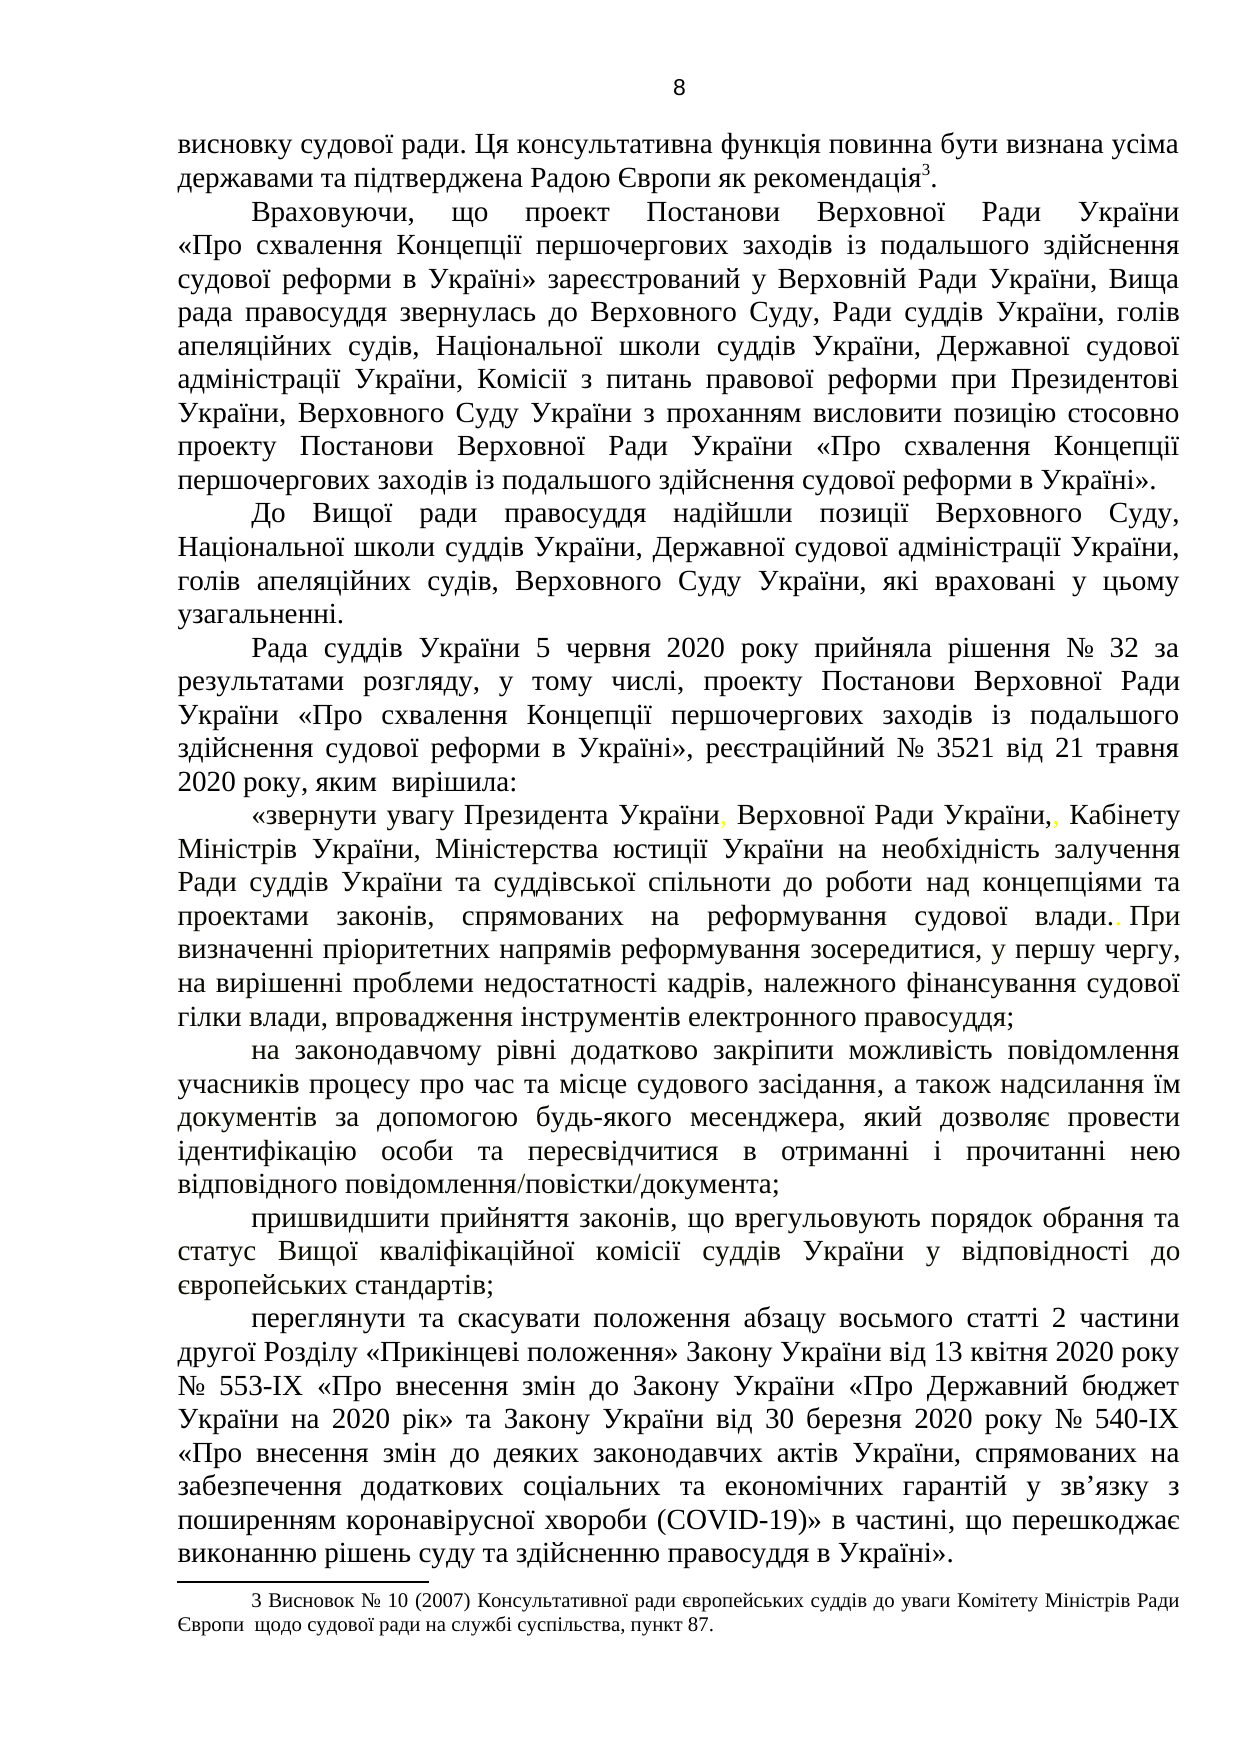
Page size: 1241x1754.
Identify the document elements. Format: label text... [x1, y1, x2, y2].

text пришвидшити прийняття законів, що врегульовують порядок обрання та статус Вищої кваліфікаційної комісії суддів України у відповідності до європейських стандартів; [177, 1200, 1180, 1301]
text Враховуючи, що проект Постанови Верховної Ради України «Про схвалення Концепції першочергових заходів із подальшого здійснення судової реформи в Україні» зареєстрований у Верховній Ради України, Вища рада правосуддя звернулась до Верховного Суду, Ради суддів України, голів апеляційних судів, Національної школи суддів України, Державної судової адміністрації України, Комісії з питань правової реформи при Президентові України, Верховного Суду України з проханням висловити позицію стосовно проекту Постанови Верховної Ради України «Про схвалення Концепції першочергових заходів із подальшого здійснення судової реформи в Україні». [177, 194, 1180, 496]
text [177, 127, 1180, 194]
text Рада суддів України 5 червня 2020 року прийняла рішення № 32 за результатами розгляду, у тому числі, проекту Постанови Верховної Ради України «Про схвалення Концепції першочергових заходів із подальшого здійснення судової реформи в Україні», реєстраційний № 3521 від 21 травня 2020 року, яким вирішила: [177, 630, 1180, 797]
text «звернути увагу Президента України, Верховної Ради України,, Кабінету Міністрів України, Міністерства юстиції України на необхідність залучення Ради суддів України та суддівської спільноти до роботи над концепціями та проектами законів, спрямованих на реформування судової влади.. При визначенні пріоритетних напрямів реформування зосередитися, у першу чергу, на вирішенні проблеми недостатності кадрів, належного фінансування судової гілки влади, впровадження інструментів електронного правосуддя; [177, 797, 1180, 1032]
text переглянути та скасувати положення абзацу восьмого статті 2 частини другої Розділу «Прикінцеві положення» Закону України від 13 квітня 2020 року № 553-IX «Про внесення змін до Закону України «Про Державний бюджет України на 2020 рік» та Закону України від 30 березня 2020 року № 540-IX «Про внесення змін до деяких законодавчих актів України, спрямованих на забезпечення додаткових соціальних та економічних гарантій у зв’язку з поширенням коронавірусної хвороби (COVID-19)» в частині, що перешкоджає виконанню рішень суду та здійсненню правосуддя в Україні». [177, 1301, 1180, 1569]
text До Вищої ради правосуддя надійшли позиції Верховного Суду, Національної школи суддів України, Державної судової адміністрації України, голів апеляційних судів, Верховного Суду України, які враховані у цьому узагальненні. [177, 496, 1180, 630]
text на законодавчому рівні додатково закріпити можливість повідомлення учасників процесу про час та місце судового засідання, а також надсилання їм документів за допомогою будь-якого месенджера, який дозволяє провести ідентифікацію особи та пересвідчитися в отриманні і прочитанні нею відповідного повідомлення/повістки/документа; [177, 1032, 1180, 1200]
